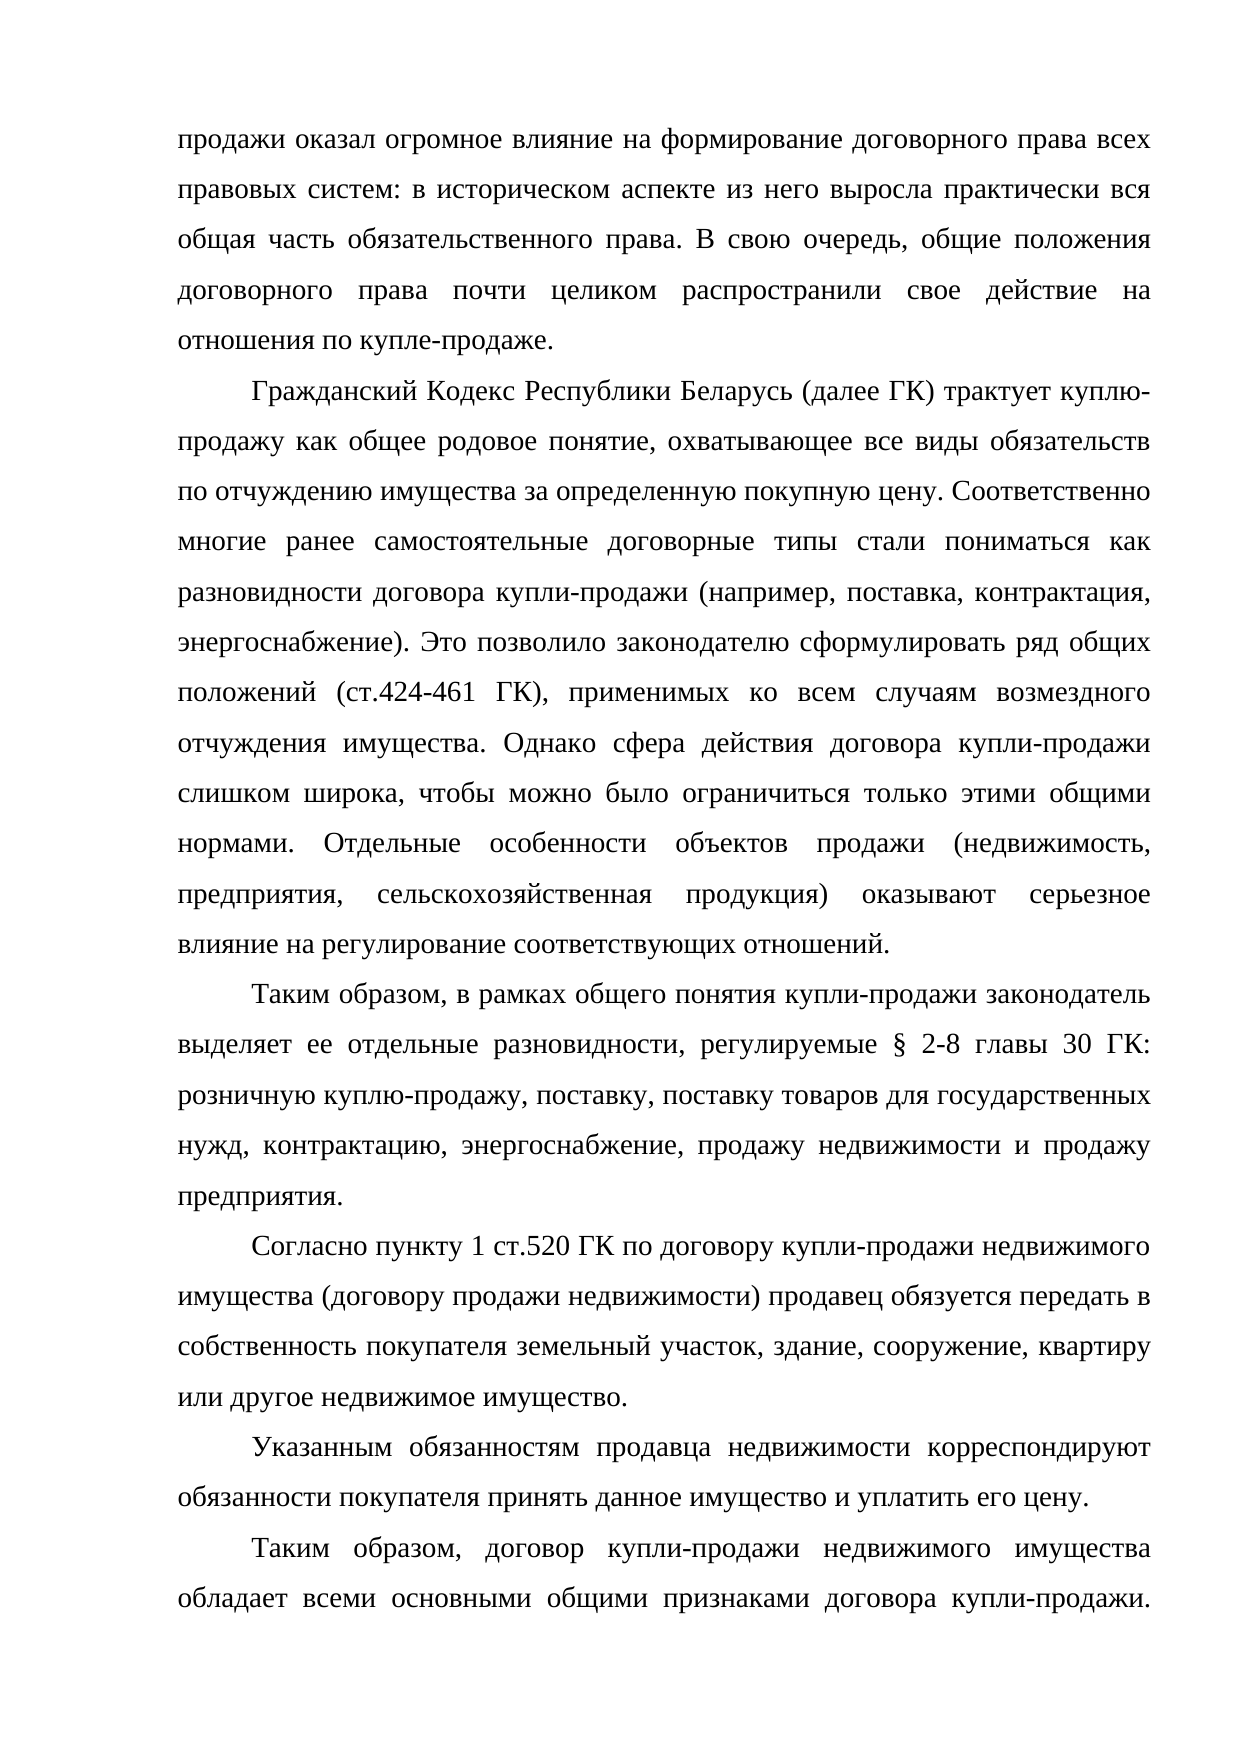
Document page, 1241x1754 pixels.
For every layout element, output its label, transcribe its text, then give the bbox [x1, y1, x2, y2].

text Согласно пункту 1 ст.520 ГК по договору купли-продажи недвижимого имущества (договору продажи недвижимости) продавец обязуется передать в собственность покупателя земельный участок, здание, сооружение, квартиру или другое недвижимое имущество. [177, 1228, 1152, 1412]
text Таким образом, в рамках общего понятия купли-продажи законодатель выделяет ее отдельные разновидности, регулируемые § 2-8 главы 30 ГК: розничную куплю-продажу, поставку, поставку товаров для государственных нужд, контрактацию, энергоснабжение, продажу недвижимости и продажу предприятия. [177, 976, 1152, 1211]
text Гражданский Кодекс Республики Беларусь (далее ГК) трактует куплю-продажу как общее родовое понятие, охватывающее все виды обязательств по отчуждению имущества за определенную покупную цену. Соответственно многие ранее самостоятельные договорные типы стали пониматься как разновидности договора купли-продажи (например, поставка, контрактация, энергоснабжение). Это позволило законодателю сформулировать ряд общих положений (ст.424-461 ГК), применимых ко всем случаям возмездного отчуждения имущества. Однако сфера действия договора купли-продажи слишком широка, чтобы можно было ограничиться только этими общими нормами. Отдельные особенности объектов продажи (недвижимость, предприятия, сельскохозяйственная продукция) оказывают серьезное влияние на регулирование соответствующих отношений. [177, 373, 1152, 959]
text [177, 121, 1152, 356]
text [177, 1530, 1152, 1614]
text Указанным обязанностям продавца недвижимости корреспондируют обязанности покупателя принять данное имущество и уплатить его цену. [177, 1429, 1152, 1513]
